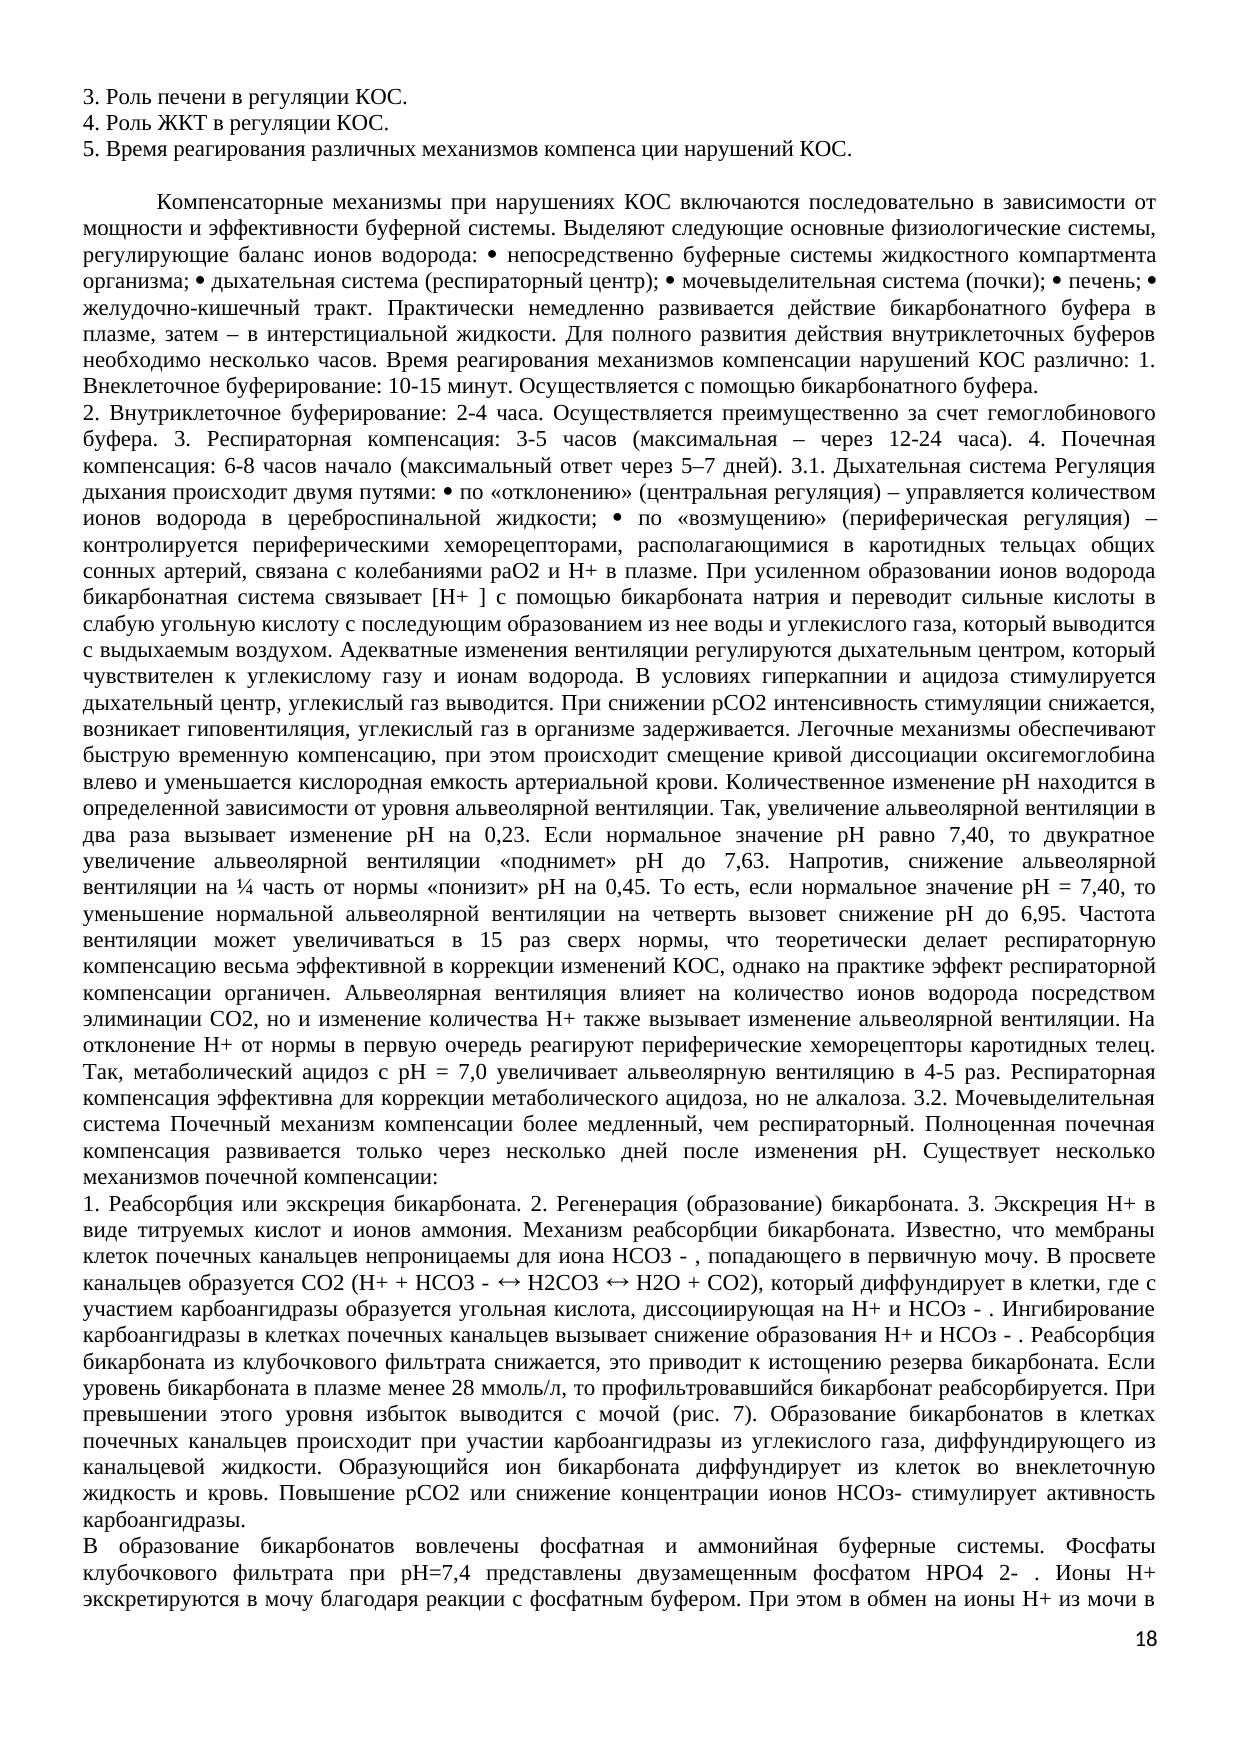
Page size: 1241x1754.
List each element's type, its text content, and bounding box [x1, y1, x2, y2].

text 1. Реабсорбция или экскреция бикарбоната. 2. Регенерация (образование) бикарбоната. 3. Экскреция H+ в виде титруемых кислот и ионов аммония. Механизм реабсорбции бикарбоната. Известно, что мембраны клеток почечных канальцев непроницаемы для иона НСО3 - , попадающего в первичную мочу. В просвете канальцев образуется СО2 (Н+ + НСО3 - Н2СО3 Н2О + СО2), который диффундирует в клетки, где с участием карбоангидразы образуется угольная кислота, диссоциирующая на Н+ и НСОз - . Ингибирование карбоангидразы в клетках почечных канальцев вызывает снижение образования Н+ и НСОз - . Реабсорбция бикарбоната из клубочкового фильтрата снижается, это приводит к истощению резерва бикарбоната. Если уровень бикарбоната в плазме менее 28 ммоль/л, то профильтровавшийся бикарбонат реабсорбируется. При превышении этого уровня избыток выводится с мочой (рис. 7). Образование бикарбонатов в клетках почечных канальцев происходит при участии карбоангидразы из углекислого газа, диффундирующего из канальцевой жидкости. Образующийся ион бикарбоната диффундирует из клеток во внеклеточную жидкость и кровь. Повышение рСО2 или снижение концентрации ионов НСОз- стимулирует активность карбоангидразы. [83, 1189, 1157, 1532]
text 4. Роль ЖКТ в регуляции КОС. [83, 109, 1157, 135]
text 5. Время реагирования различных механизмов компенса ции нарушений КОС. [83, 135, 1157, 162]
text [83, 1532, 1157, 1611]
text 3. Роль печени в регуляции КОС. [83, 83, 1157, 109]
text 2. Внутриклеточное буферирование: 2-4 часа. Осуществляется преимущественно за счет гемоглобинового буфера. 3. Респираторная компенсация: 3-5 часов (максимальная – через 12-24 часа). 4. Почечная компенсация: 6-8 часов начало (максимальный ответ через 5–7 дней). 3.1. Дыхательная система Регуляция дыхания происходит двумя путями: по «отклонению» (центральная регуляция) – управляется количеством ионов водорода в цереброспинальной жидкости; по «возмущению» (периферическая регуляция) – контролируется периферическими хеморецепторами, располагающимися в каротидных тельцах общих сонных артерий, связана с колебаниями paO2 и H+ в плазме. При усиленном образовании ионов водорода бикарбонатная система связывает [Н+ ] с помощью бикарбоната натрия и переводит сильные кислоты в слабую угольную кислоту с последующим образованием из нее воды и углекислого газа, который выводится с выдыхаемым воздухом. Адекватные изменения вентиляции регулируются дыхательным центром, который чувствителен к углекислому газу и ионам водорода. В условиях гиперкапнии и ацидоза стимулируется дыхательный центр, углекислый газ выводится. При снижении рСО2 интенсивность стимуляции снижается, возникает гиповентиляция, углекислый газ в организме задерживается. Легочные механизмы обеспечивают быструю временную компенсацию, при этом происходит смещение кривой диссоциации оксигемоглобина влево и уменьшается кислородная емкость артериальной крови. Количественное изменение pH находится в определенной зависимости от уровня альвеолярной вентиляции. Так, увеличение альвеолярной вентиляции в два раза вызывает изменение pH на 0,23. Если нормальное значение pH равно 7,40, то двукратное увеличение альвеолярной вентиляции «поднимет» pH до 7,63. Напротив, снижение альвеолярной вентиляции на ¼ часть от нормы «понизит» pH на 0,45. То есть, если нормальное значение pH = 7,40, то уменьшение нормальной альвеолярной вентиляции на четверть вызовет снижение pH до 6,95. Частота вентиляции может увеличиваться в 15 раз сверх нормы, что теоретически делает респираторную компенсацию весьма эффективной в коррекции изменений КОС, однако на практике эффект респираторной компенсации органичен. Альвеолярная вентиляция влияет на количество ионов водорода посредством элиминации CO2, но и изменение количества H+ также вызывает изменение альвеолярной вентиляции. На отклонение H+ от нормы в первую очередь реагируют периферические хеморецепторы каротидных телец. Так, метаболический ацидоз с pH = 7,0 увеличивает альвеолярную вентиляцию в 4-5 раз. Респираторная компенсация эффективна для коррекции метаболического ацидоза, но не алкалоза. 3.2. Мочевыделительная система Почечный механизм компенсации более медленный, чем респираторный. Полноценная почечная компенсация развивается только через несколько дней после изменения pH. Существует несколько механизмов почечной компенсации: [83, 399, 1157, 1189]
text Компенсаторные механизмы при нарушениях КОС включаются последовательно в зависимости от мощности и эффективности буферной системы. Выделяют следующие основные физиологические системы, регулирующие баланс ионов водорода: непосредственно буферные системы жидкостного компартмента организма; дыхательная система (респираторный центр); мочевыделительная система (почки); печень; желудочно-кишечный тракт. Практически немедленно развивается действие бикарбонатного буфера в плазме, затем – в интерстициальной жидкости. Для полного развития действия внутриклеточных буферов необходимо несколько часов. Время реагирования механизмов компенсации нарушений КОС различно: 1. Внеклеточное буферирование: 10-15 минут. Осуществляется с помощью бикарбонатного буфера. [83, 188, 1157, 399]
